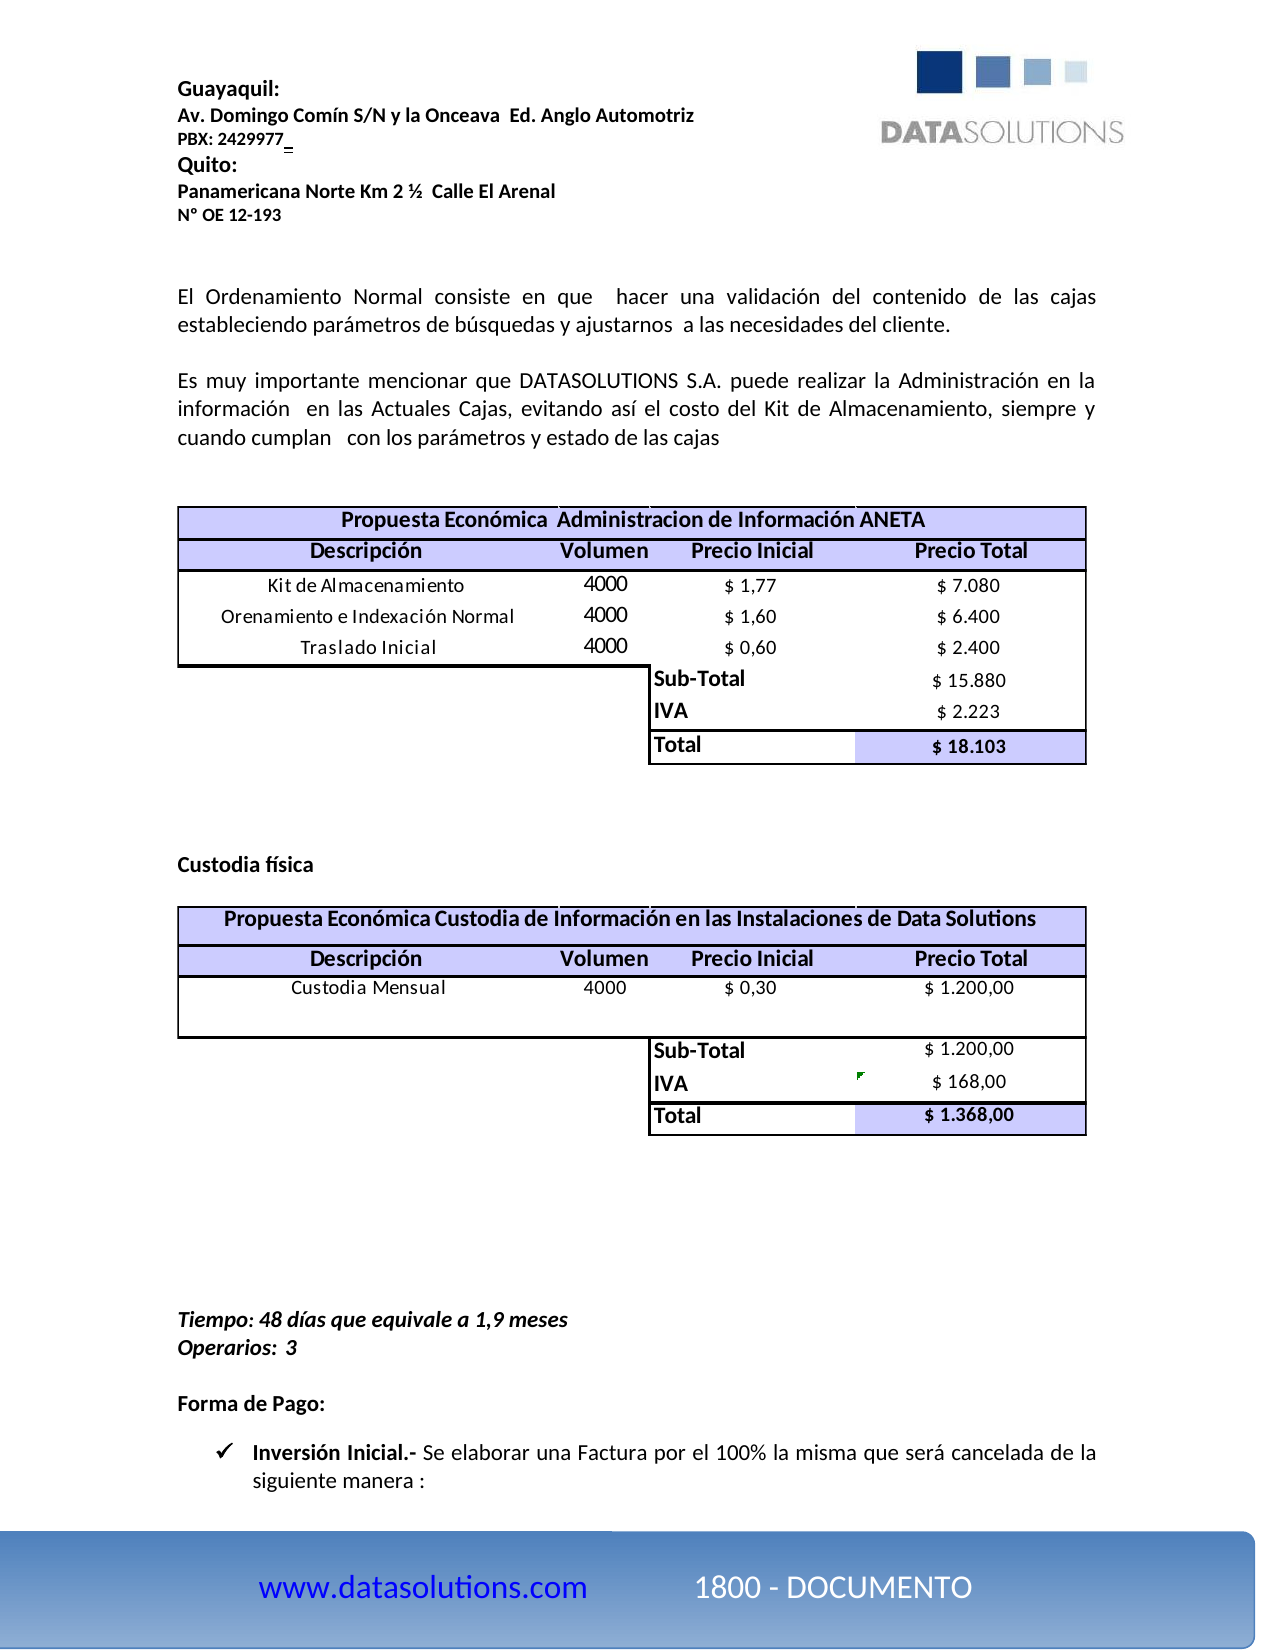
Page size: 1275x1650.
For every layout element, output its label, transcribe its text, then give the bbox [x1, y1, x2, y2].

picture [846, 31, 1166, 163]
text Operarios: 3 [177, 1333, 1098, 1362]
text Forma de Pago: [177, 1389, 1098, 1418]
list Inversión Inicial.- Se elaborar una Factura por el 100% la misma que será cancelada de la siguiente manera : [215, 1438, 1097, 1494]
text Tiempo: 48 días que equivale a 1,9 meses [177, 1306, 1098, 1333]
text Custodia física [177, 850, 1097, 878]
text Es muy importante mencionar que DATASOLUTIONS S.A. puede realizar la Administración en la información en las Actuales Cajas, evitando así el costo del Kit de Almacenamiento, siempre y cuando cumplan con los parámetros y estado de las cajas [177, 367, 1097, 451]
text El Ordenamiento Normal consiste en que hacer una validación del contenido de las cajas estableciendo parámetros de búsquedas y ajustarnos a las necesidades del cliente. [177, 282, 1098, 338]
